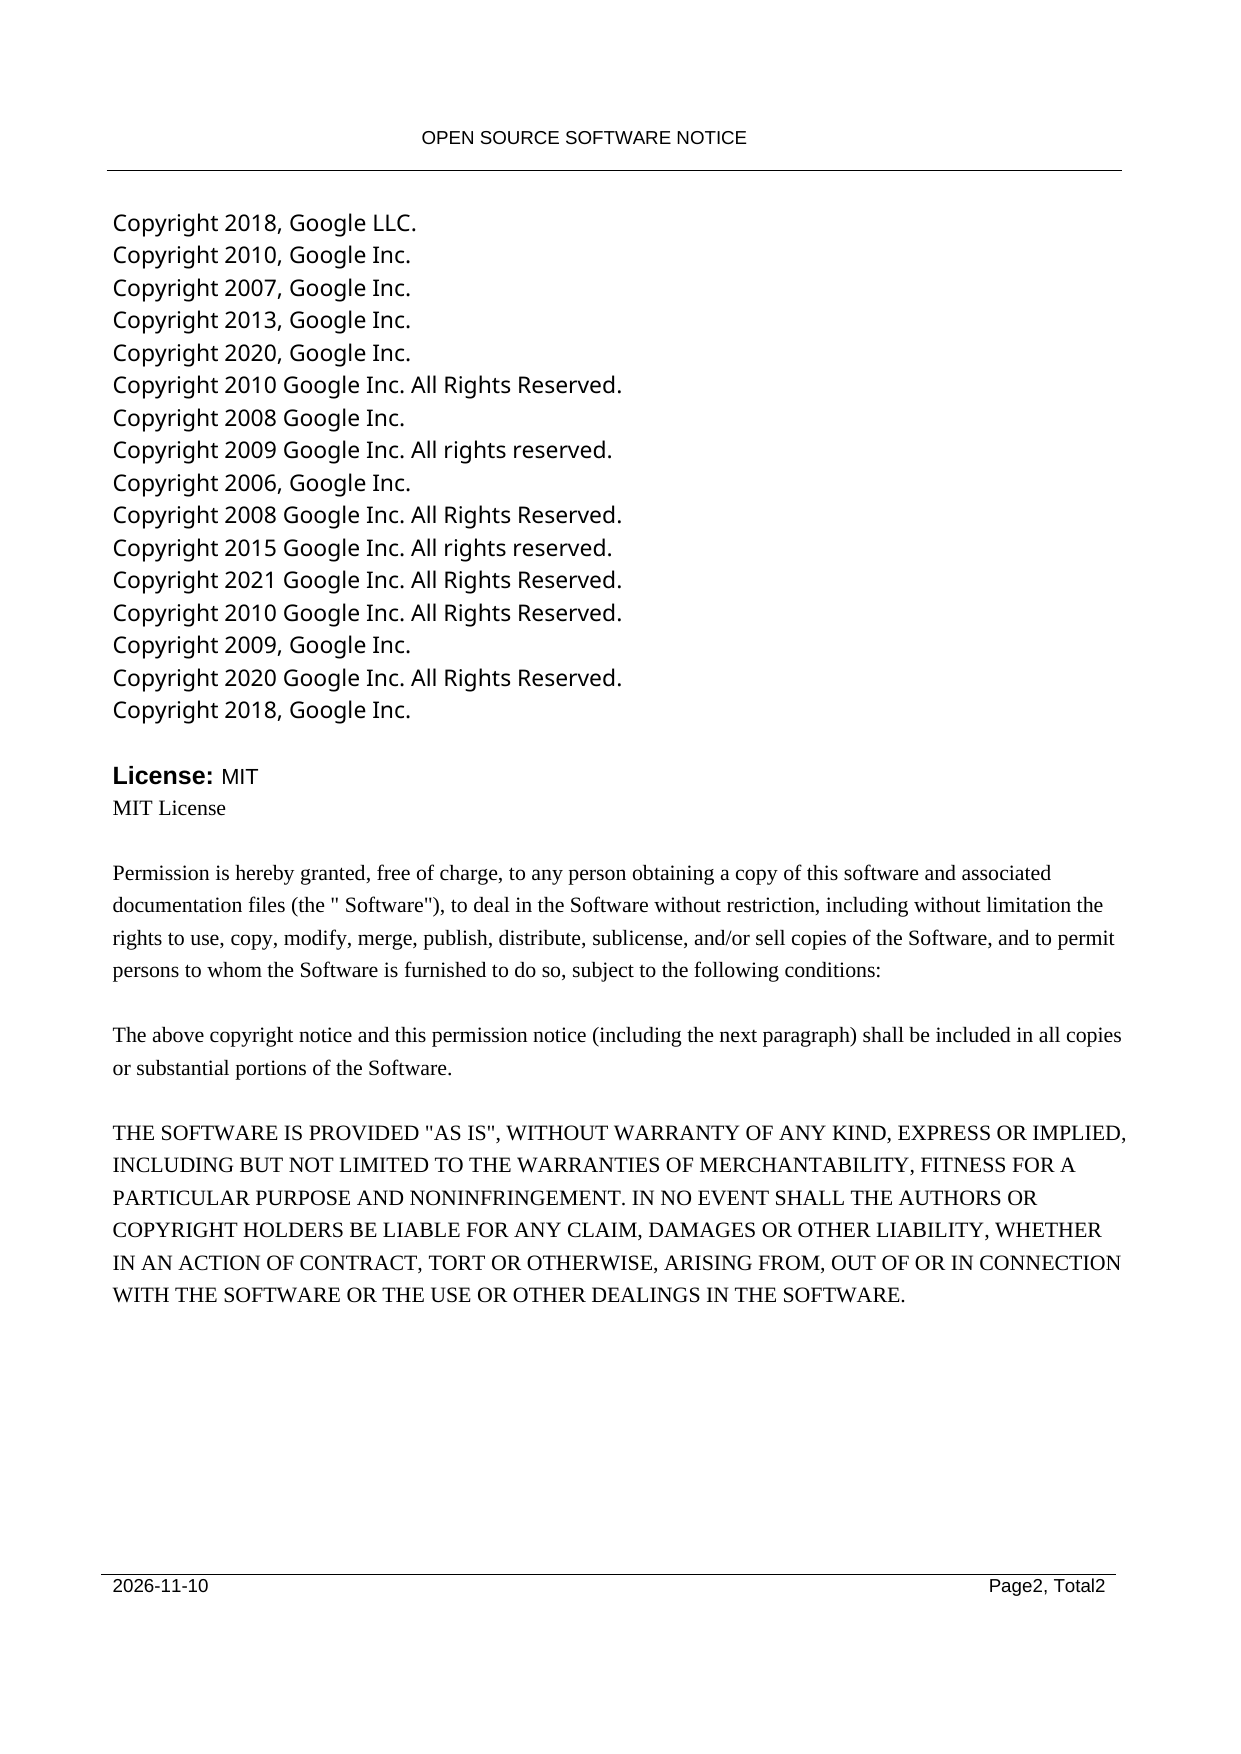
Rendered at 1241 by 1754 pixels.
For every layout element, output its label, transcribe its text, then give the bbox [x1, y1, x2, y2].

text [112, 206, 1128, 759]
text MIT License Permission is hereby granted, free of charge, to any person obtaining a copy of this software and associated documentation files (the " Software"), to deal in the Software without restriction, including without limitation the rights to use, copy, modify, merge, publish, distribute, sublicense, and/or sell copies of the Software, and to permit persons to whom the Software is furnished to do so, subject to the following conditions: The above copyright notice and this permission notice (including the next paragraph) shall be included in all copies or substantial portions of the Software. THE SOFTWARE IS PROVIDED "AS IS", WITHOUT WARRANTY OF ANY KIND, EXPRESS OR IMPLIED, INCLUDING BUT NOT LIMITED TO THE WARRANTIES OF MERCHANTABILITY, FITNESS FOR A PARTICULAR PURPOSE AND NONINFRINGEMENT. IN NO EVENT SHALL THE AUTHORS OR COPYRIGHT HOLDERS BE LIABLE FOR ANY CLAIM, DAMAGES OR OTHER LIABILITY, WHETHER IN AN ACTION OF CONTRACT, TORT OR OTHERWISE, ARISING FROM, OUT OF OR IN CONNECTION WITH THE SOFTWARE OR THE USE OR OTHER DEALINGS IN THE SOFTWARE. [112, 791, 1128, 1344]
text License: MIT [112, 759, 1128, 791]
